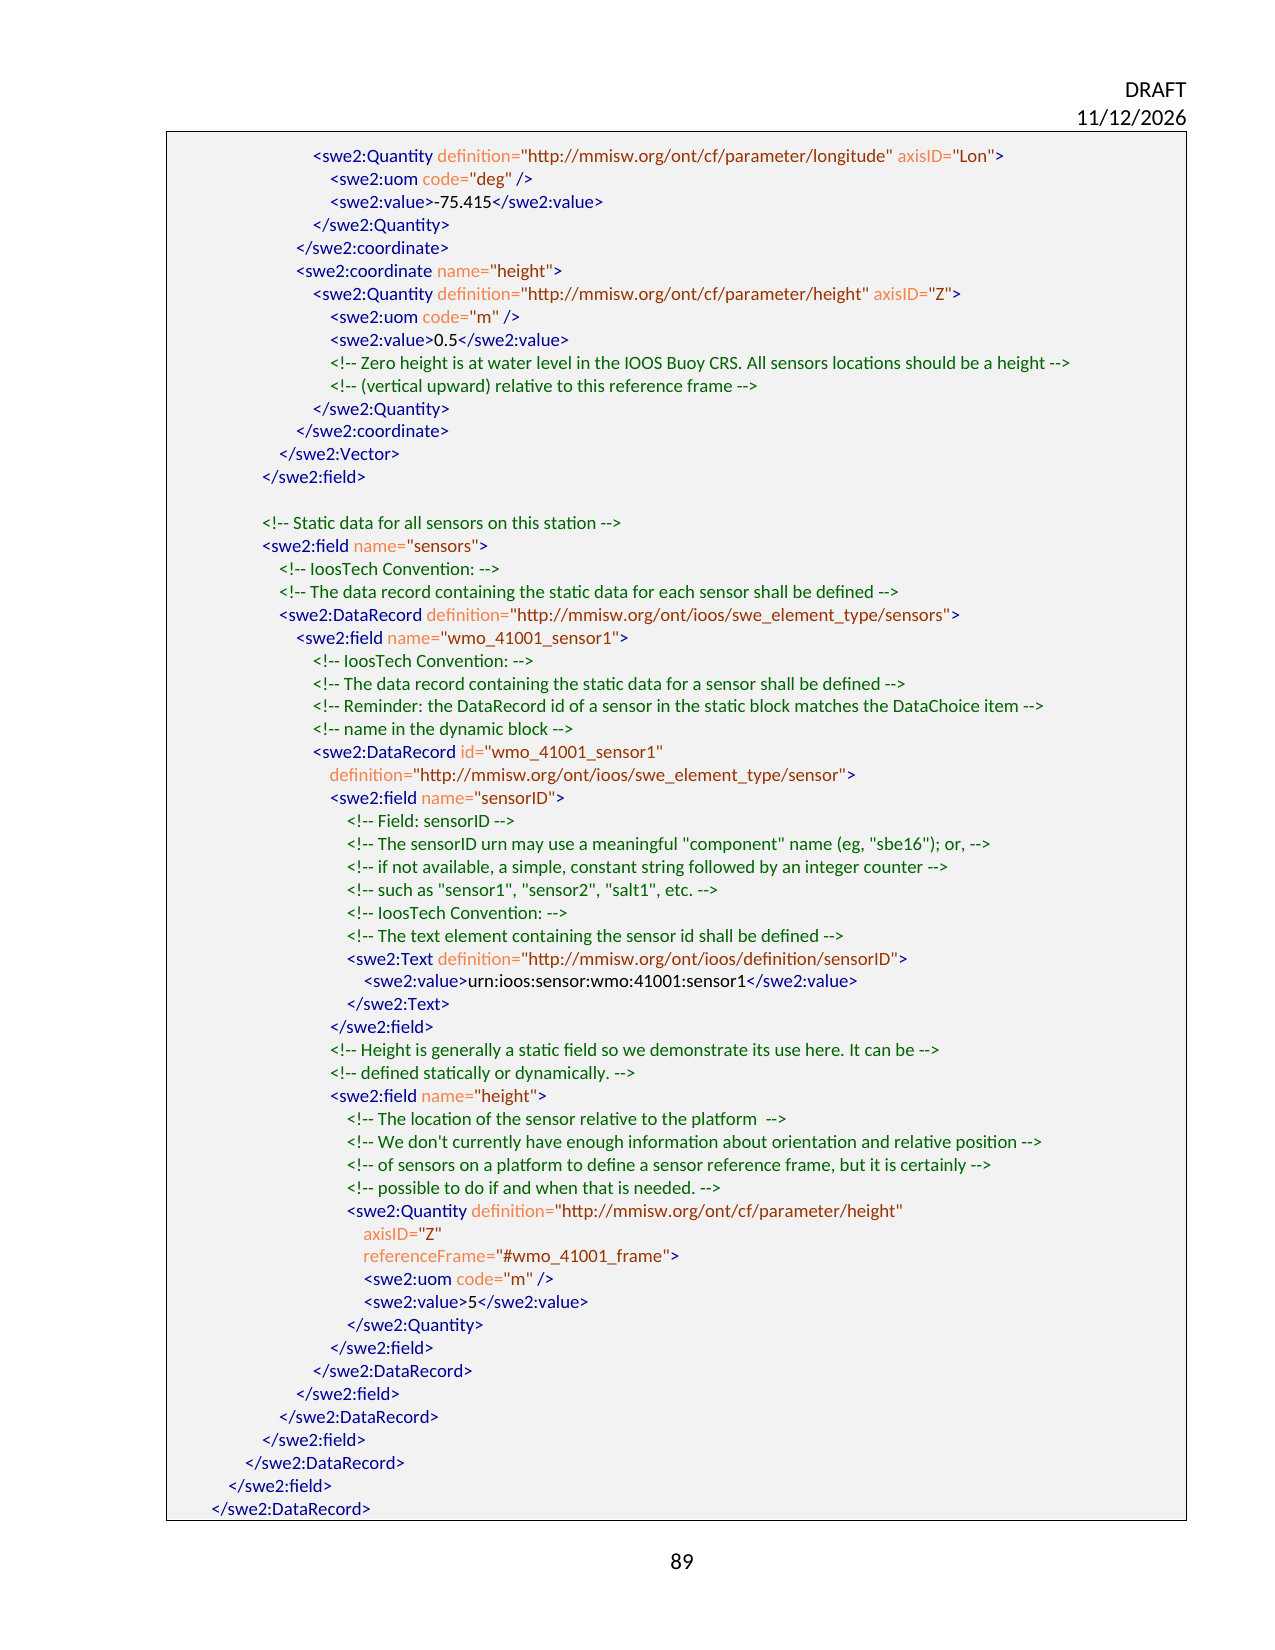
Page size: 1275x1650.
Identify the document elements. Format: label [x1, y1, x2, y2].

table_header [167, 132, 1186, 1519]
